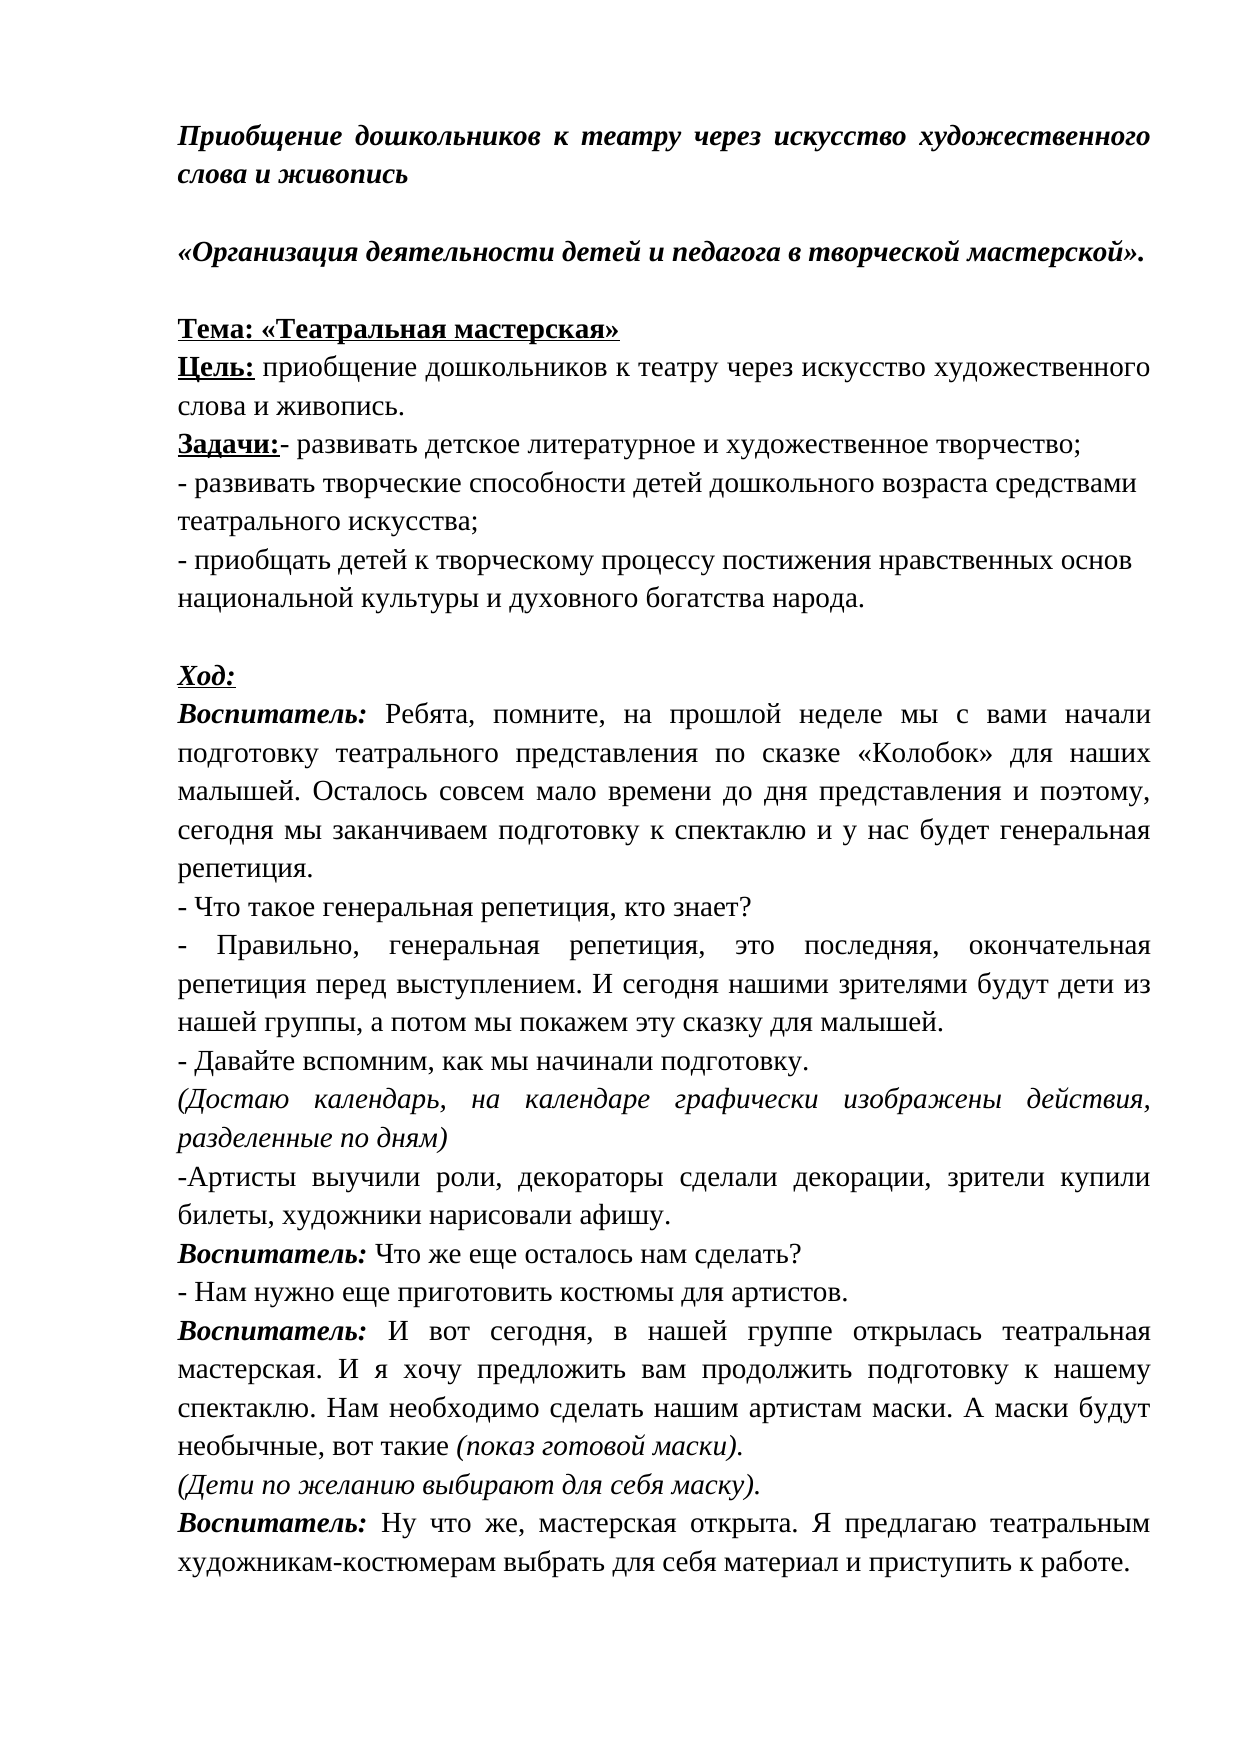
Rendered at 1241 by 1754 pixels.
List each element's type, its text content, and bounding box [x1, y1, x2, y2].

text - Давайте вспомним, как мы начинали подготовку. [177, 1043, 1152, 1077]
text -Артисты выучили роли, декораторы сделали декорации, зрители купили билеты, художники нарисовали афишу. [177, 1159, 1152, 1231]
text театрального искусства; [177, 503, 1152, 537]
text - развивать творческие способности детей дошкольного возраста средствами [177, 465, 1152, 498]
text Цель: приобщение дошкольников к театру через искусство художественного слова и живопись. [177, 349, 1152, 421]
text Воспитатель: Ну что же, мастерская открыта. Я предлагаю театральным художникам-костюмерам выбрать для себя материал и приступить к работе. [177, 1506, 1152, 1578]
text Воспитатель: Ребята, помните, на прошлой неделе мы с вами начали подготовку театрального представления по сказке «Колобок» для наших малышей. Осталось совсем мало времени до дня представления и поэтому, сегодня мы заканчиваем подготовку к спектаклю и у нас будет генеральная репетиция. [177, 696, 1152, 884]
text Приобщение дошкольников к театру через искусство художественного слова и живопись [177, 118, 1152, 190]
text (Достаю календарь, на календаре графически изображены действия, разделенные по дням) [177, 1082, 1152, 1154]
text Ход: [177, 658, 1152, 691]
text - Правильно, генеральная репетиция, это последняя, окончательная репетиция перед выступлением. И сегодня нашими зрителями будут дети из нашей группы, а потом мы покажем эту сказку для малышей. [177, 927, 1152, 1038]
text «Организация деятельности детей и педагога в творческой мастерской». [177, 234, 1152, 267]
text Воспитатель: И вот сегодня, в нашей группе открылась театральная мастерская. И я хочу предложить вам продолжить подготовку к нашему спектаклю. Нам необходимо сделать нашим артистам маски. А маски будут необычные, вот такие (показ готовой маски). [177, 1313, 1152, 1462]
text (Дети по желанию выбирают для себя маску). [177, 1467, 1152, 1501]
text - Что такое генеральная репетиция, кто знает? [177, 889, 1152, 922]
text - приобщать детей к творческому процессу постижения нравственных основ [177, 542, 1152, 576]
text Воспитатель: Что же еще осталось нам сделать? [177, 1236, 1152, 1269]
text Задачи:- развивать детское литературное и художественное творчество; [177, 426, 1152, 460]
text Тема: «Театральная мастерская» [177, 311, 1152, 344]
text - Нам нужно еще приготовить костюмы для артистов. [177, 1274, 1152, 1308]
text национальной культуры и духовного богатства народа. [177, 581, 1152, 614]
